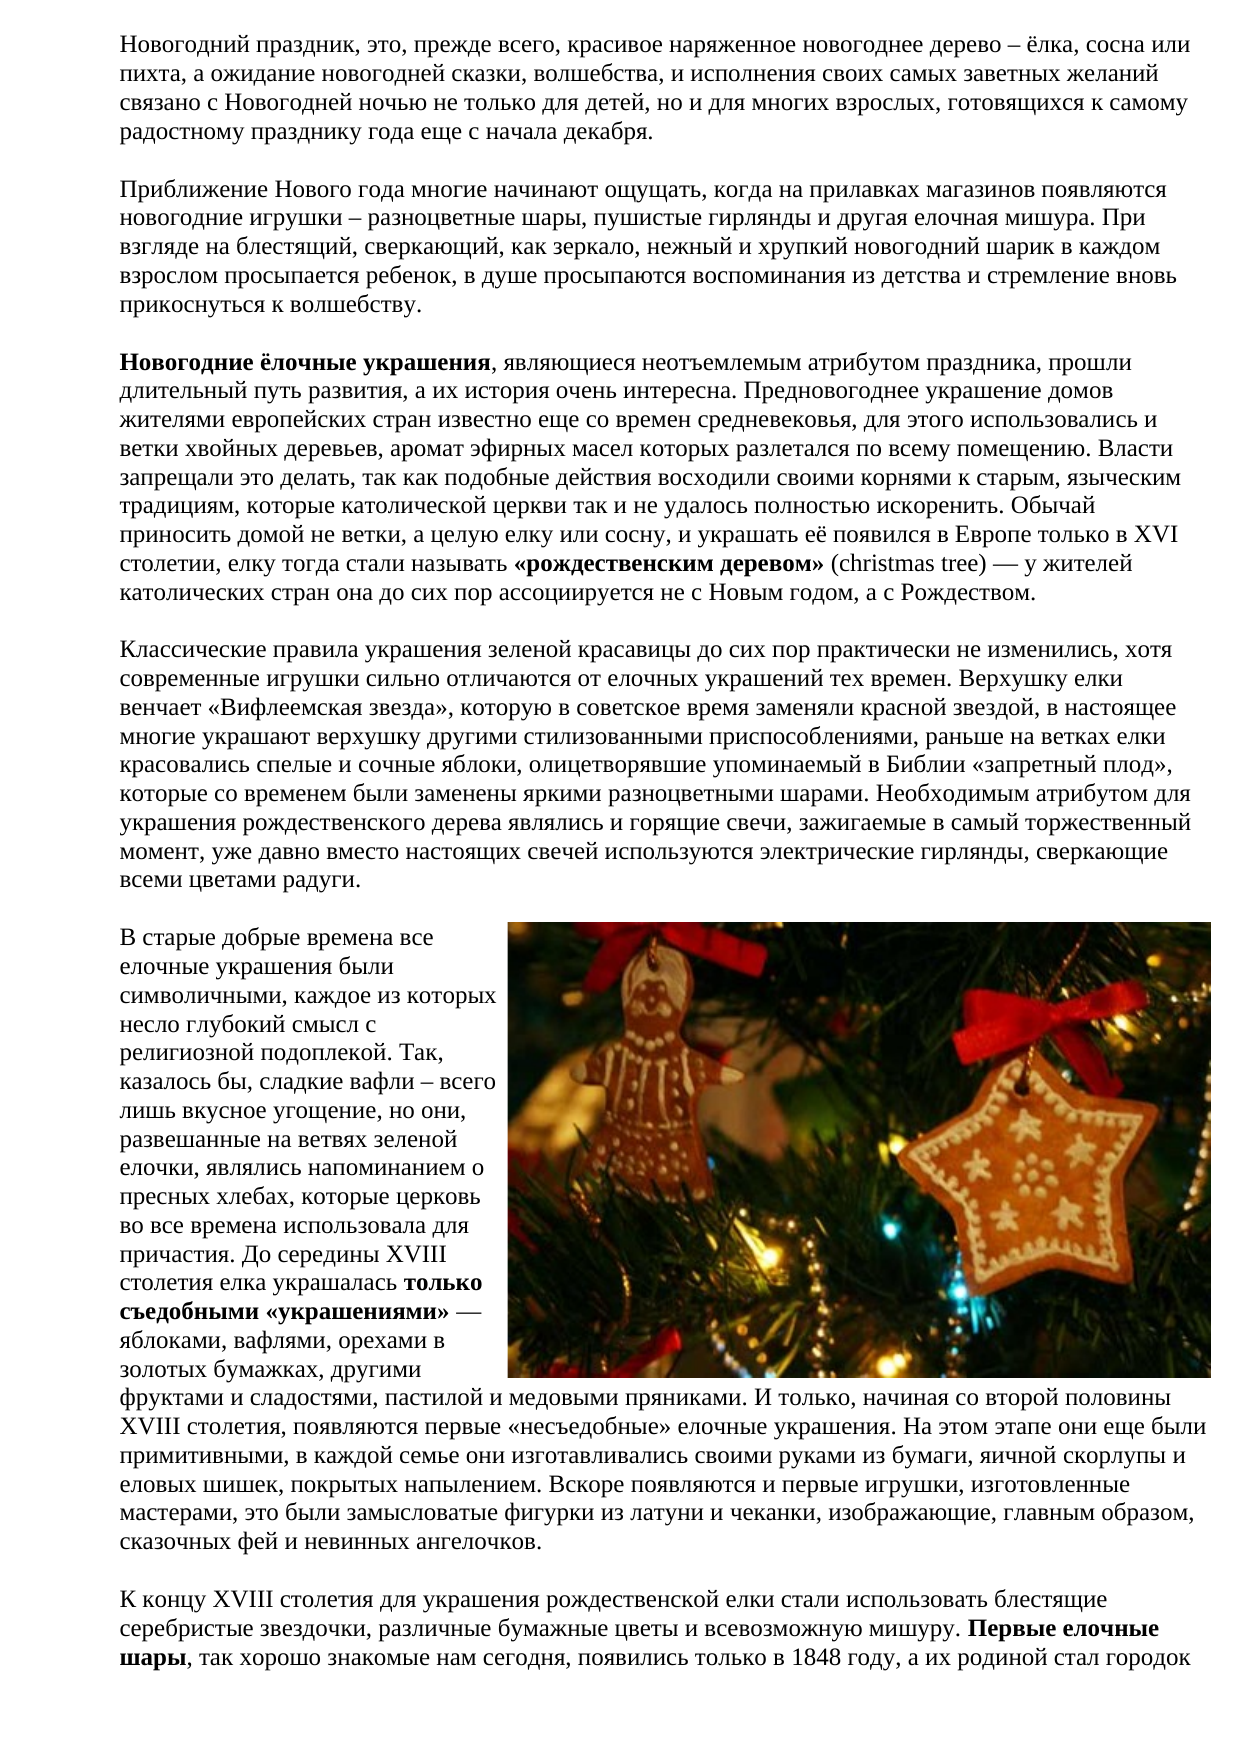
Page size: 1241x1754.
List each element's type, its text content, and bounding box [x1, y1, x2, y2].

text Новогодний праздник, это, прежде всего, красивое наряженное новогоднее дерево – ёлка, сосна или пихта, а ожидание новогодней сказки, волшебства, и исполнения своих самых заветных желаний связано с Новогодней ночью не только для детей, но и для многих взрослых, готовящихся к самому радостному празднику года еще с начала декабря. [119, 29, 1211, 144]
text Приближение Нового года многие начинают ощущать, когда на прилавках магазинов появляются новогодние игрушки – разноцветные шары, пушистые гирлянды и другая елочная мишура. При взгляде на блестящий, сверкающий, как зеркало, нежный и хрупкий новогодний шарик в каждом взрослом просыпается ребенок, в душе просыпаются воспоминания из детства и стремление вновь прикоснуться к волшебству. [119, 174, 1211, 317]
text Новогодние ёлочные украшения, являющиеся неотъемлемым атрибутом праздника, прошли длительный путь развития, а их история очень интересна. Предновогоднее украшение домов жителями европейских стран известно еще со времен средневековья, для этого использовались и ветки хвойных деревьев, аромат эфирных масел которых разлетался по всему помещению. Власти запрещали это делать, так как подобные действия восходили своими корнями к старым, языческим традициям, которые католической церкви так и не удалось полностью искоренить. Обычай приносить домой не ветки, а целую елку или сосну, и украшать её появился в Европе только в XVI столетии, елку тогда стали называть «рождественским деревом» (christmas tree) — у жителей католических стран она до сих пор ассоциируется не с Новым годом, а с Рождеством. [119, 347, 1211, 605]
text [119, 1584, 1211, 1670]
picture [507, 922, 1211, 1378]
text Классические правила украшения зеленой красавицы до сих пор практически не изменились, хотя современные игрушки сильно отличаются от елочных украшений тех времен. Верхушку елки венчает «Вифлеемская звезда», которую в советское время заменяли красной звездой, в настоящее многие украшают верхушку другими стилизованными приспособлениями, раньше на ветках елки красовались спелые и сочные яблоки, олицетворявшие упоминаемый в Библии «запретный плод», которые со временем были заменены яркими разноцветными шарами. Необходимым атрибутом для украшения рождественского дерева являлись и горящие свечи, зажигаемые в самый торжественный момент, уже давно вместо настоящих свечей используются электрические гирлянды, сверкающие всеми цветами радуги. [119, 634, 1211, 893]
